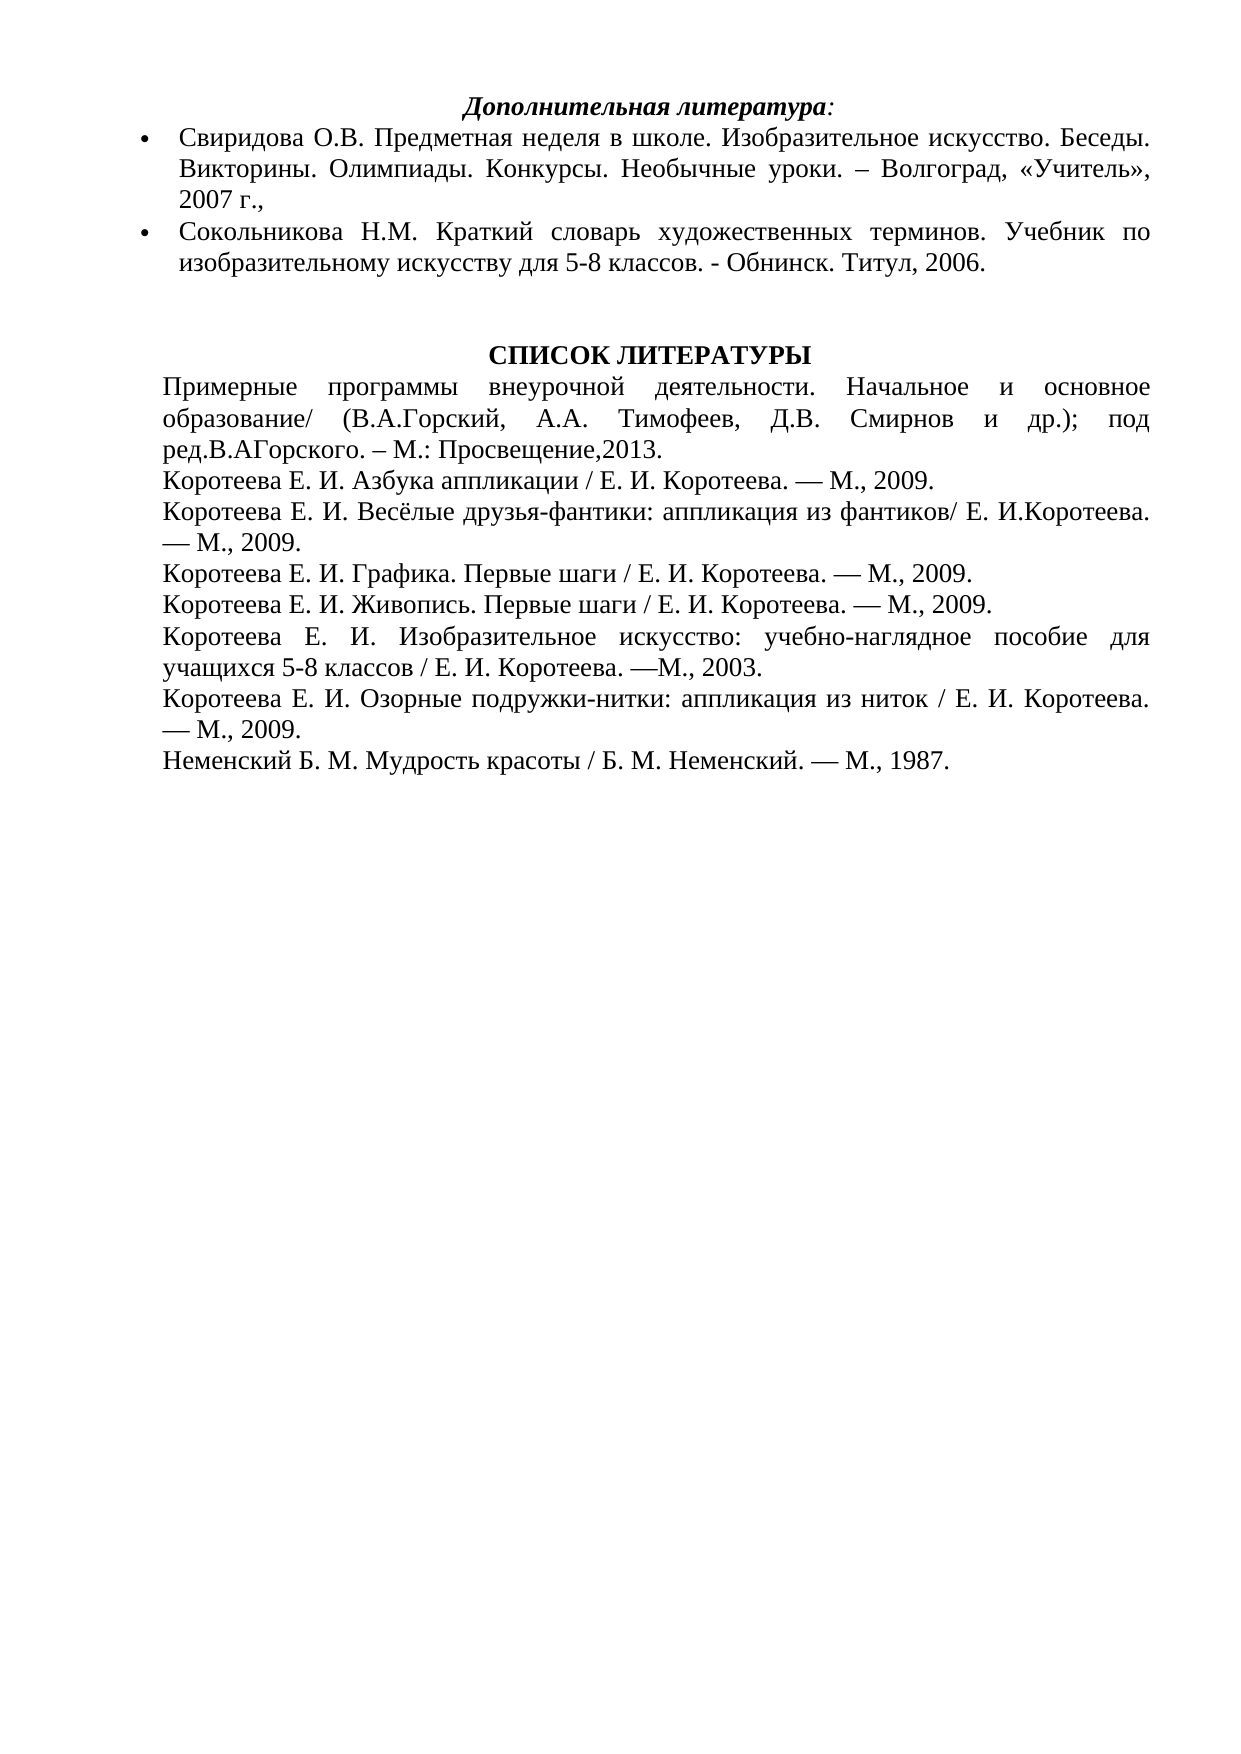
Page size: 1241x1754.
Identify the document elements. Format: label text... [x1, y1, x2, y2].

text Примерные программы внеурочной деятельности. Начальное и основное образование/ (В.А.Горский, А.А. Тимофеев, Д.В. Смирнов и др.); под ред.В.АГорского. – М.: Просвещение,2013. [162, 371, 1152, 464]
text Неменский Б. М. Мудрость красоты / Б. М. Неменский. — М., 1987. [162, 744, 1152, 775]
text Коротеева Е. И. Весёлые друзья-фантики: аппликация из фантиков/ Е. И.Коротеева. — М., 2009. [162, 495, 1152, 557]
text Коротеева Е. И. Живопись. Первые шаги / Е. И. Коротеева. — М., 2009. [162, 588, 1152, 620]
text СПИСОК ЛИТЕРАТУРЫ [148, 339, 1152, 371]
text Коротеева Е. И. Озорные подружки-нитки: аппликация из ниток / Е. И. Коротеева. — М., 2009. [162, 682, 1152, 744]
text Дополнительная литература: [148, 90, 1152, 121]
list Сокольникова Н.М. Краткий словарь художественных терминов. Учебник по изобразительному искусству для 5-8 классов. - Обнинск. Титул, 2006. [141, 215, 1152, 277]
text Коротеева Е. И. Изобразительное искусство: учебно-наглядное пособие для учащихся 5-8 классов / Е. И. Коротеева. —М., 2003. [162, 620, 1152, 682]
list Свиридова О.В. Предметная неделя в школе. Изобразительное искусство. Беседы. Викторины. Олимпиады. Конкурсы. Необычные уроки. – Волгоград, «Учитель», 2007 г., [141, 121, 1152, 215]
text Коротеева Е. И. Азбука аппликации / Е. И. Коротеева. — М., 2009. [162, 464, 1152, 495]
text Коротеева Е. И. Графика. Первые шаги / Е. И. Коротеева. — М., 2009. [162, 557, 1152, 588]
